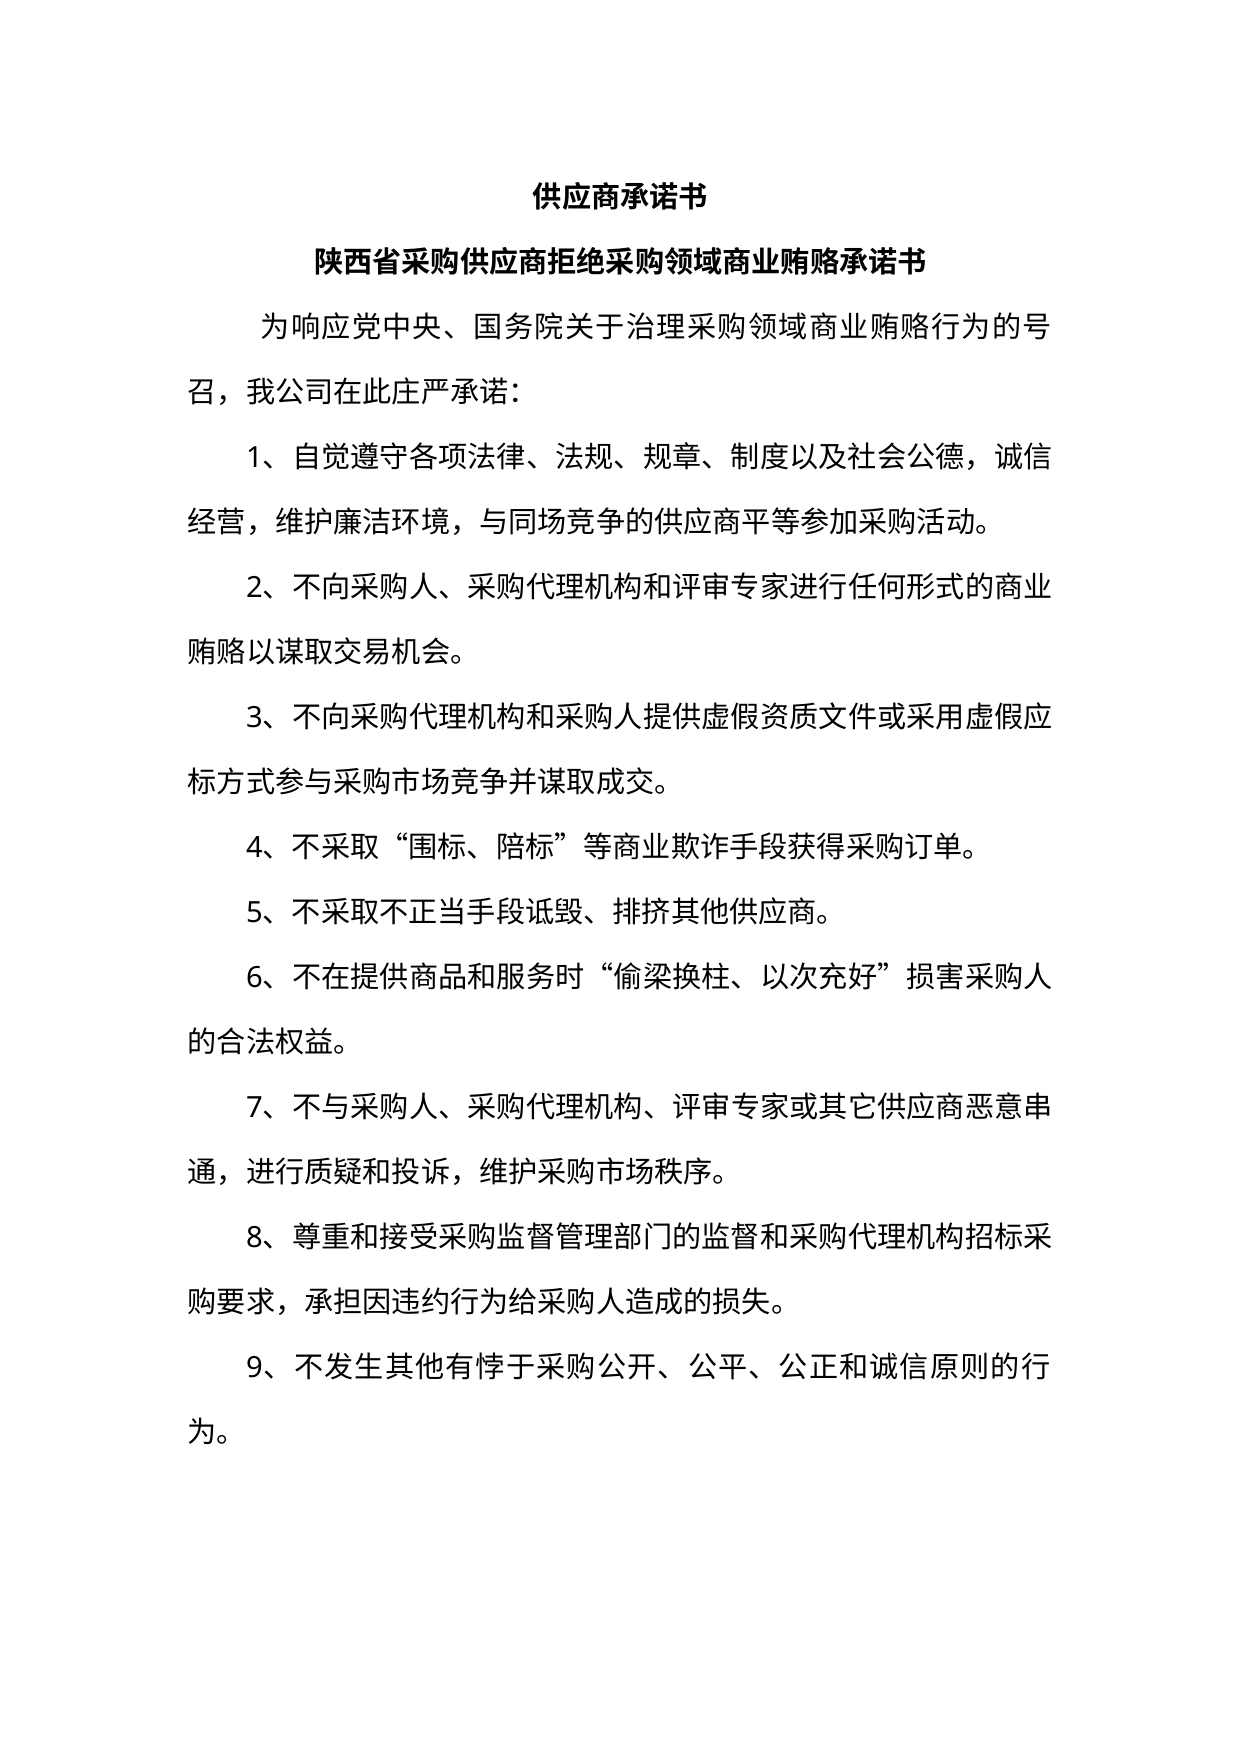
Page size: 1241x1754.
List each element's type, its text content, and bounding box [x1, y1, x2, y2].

text 2、不向采购人、采购代理机构和评审专家进行任何形式的商业贿赂以谋取交易机会。 [187, 552, 1053, 682]
text 3、不向采购代理机构和采购人提供虚假资质文件或采用虚假应标方式参与采购市场竞争并谋取成交。 [187, 682, 1053, 812]
text 1、自觉遵守各项法律、法规、规章、制度以及社会公德，诚信经营，维护廉洁环境，与同场竞争的供应商平等参加采购活动。 [187, 422, 1053, 552]
text 7、不与采购人、采购代理机构、评审专家或其它供应商恶意串通，进行质疑和投诉，维护采购市场秩序。 [187, 1072, 1053, 1202]
text 陕西省采购供应商拒绝采购领域商业贿赂承诺书 [187, 227, 1053, 292]
text 供应商承诺书 [187, 162, 1053, 227]
text 5、不采取不正当手段诋毁、排挤其他供应商。 [187, 877, 1053, 942]
text 8、尊重和接受采购监督管理部门的监督和采购代理机构招标采购要求，承担因违约行为给采购人造成的损失。 [187, 1202, 1053, 1332]
text 9、不发生其他有悖于采购公开、公平、公正和诚信原则的行为。 [187, 1332, 1053, 1462]
text 6、不在提供商品和服务时“偷梁换柱、以次充好”损害采购人的合法权益。 [187, 942, 1053, 1072]
text 4、不采取“围标、陪标”等商业欺诈手段获得采购订单。 [187, 812, 1053, 877]
text 为响应党中央、国务院关于治理采购领域商业贿赂行为的号召，我公司在此庄严承诺： [187, 292, 1053, 422]
